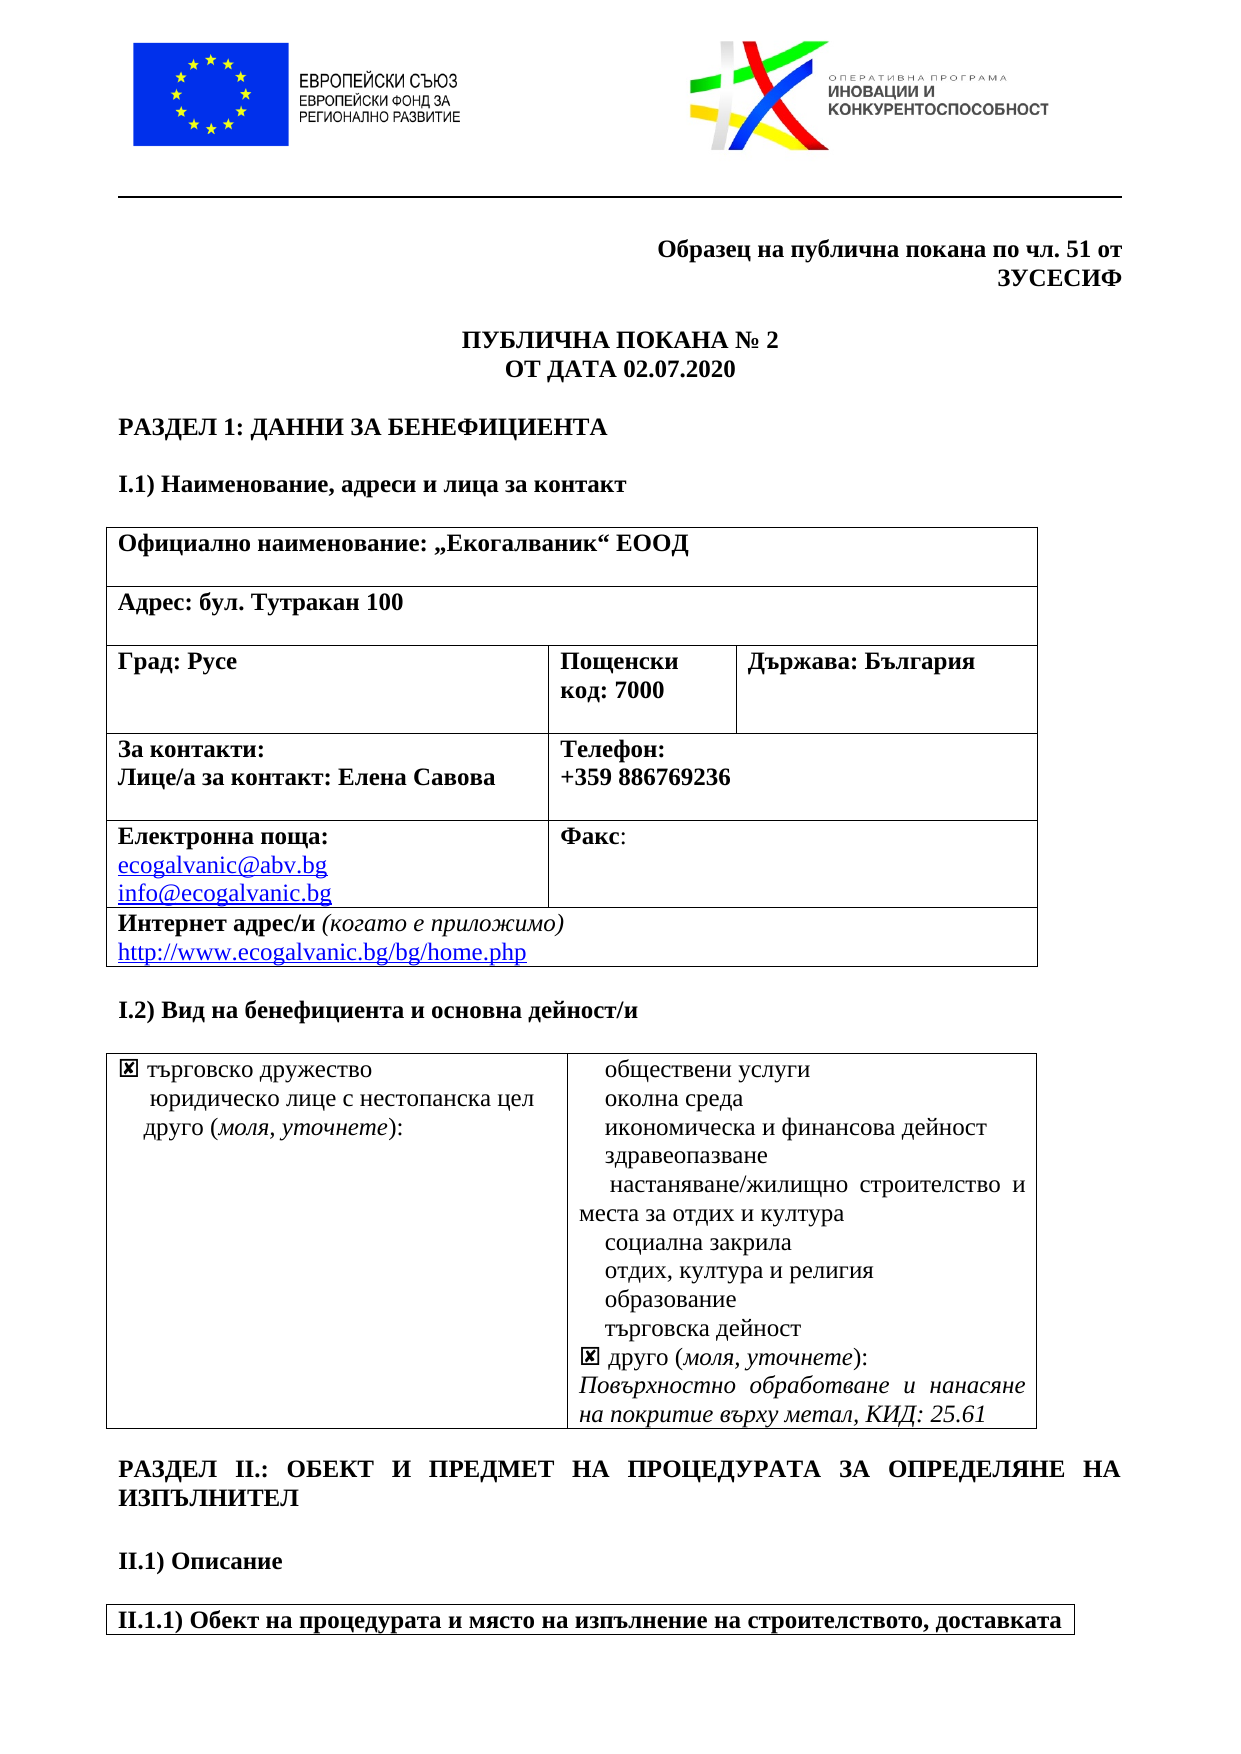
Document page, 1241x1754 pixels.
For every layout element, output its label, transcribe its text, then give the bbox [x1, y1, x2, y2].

table_cell Телефон: +359 886769236 [549, 734, 1037, 820]
text ПУБЛИЧНА ПОКАНА № 2 [118, 325, 1122, 354]
table_cell Факс: [549, 821, 1037, 907]
table_cell Адрес: бул. Тутракан 100 [107, 587, 1037, 645]
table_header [107, 1605, 1074, 1634]
text Образец на публична покана по чл. 51 от [118, 234, 1122, 263]
table_cell За контакти: Лице/а за контакт: Елена Савова [107, 734, 548, 820]
table_cell Държава: България [737, 646, 1037, 733]
text ІІ.1) Описание [118, 1546, 1122, 1575]
text ОТ ДАТА 02.07.2020 [118, 354, 1122, 383]
table_cell Електронна поща: ecogalvanic@abv.bg info@ecogalvanic.bg [107, 821, 548, 907]
text ЗУСЕСИФ [118, 263, 1122, 292]
text РАЗДЕЛ 1: ДАННИ ЗА БЕНЕФИЦИЕНТА [118, 412, 1122, 440]
text I.2) Вид на бенефициента и основна дейност/и [118, 996, 1122, 1024]
table_header  обществени услуги  околна среда  икономическа и финансова дейност  здравеопазване  настаняване/жилищно строителство и места за отдих и култура  социална закрила  отдих, култура и религия  образование  търговска дейност друго (моля, уточнете): Повърхностно обработване и нанасяне на покритие върху метал, КИД: 25.61 [568, 1054, 1036, 1428]
subtitle РАЗДЕЛ ІІ.: ОБЕКТ И ПРЕДМЕТ НА ПРОЦЕДУРАТА ЗА ОПРЕДЕЛЯНЕ НА ИЗПЪЛНИТЕЛ [118, 1454, 1122, 1511]
table_cell Пощенски код: 7000 [549, 646, 736, 733]
table_header Официално наименование: „Екогалваник“ ЕООД [107, 528, 1037, 586]
table_cell Град: Русе [107, 646, 548, 733]
text I.1) Наименование, адреси и лица за контакт [118, 469, 1122, 498]
table_header търговско дружество  юридическо лице с нестопанска цел  друго (моля, уточнете): [107, 1054, 567, 1428]
table_cell Интернет адрес/и (когато е приложимо) http://www.ecogalvanic.bg/bg/home.php [107, 908, 1037, 966]
picture [118, 31, 489, 160]
picture [664, 17, 1049, 164]
